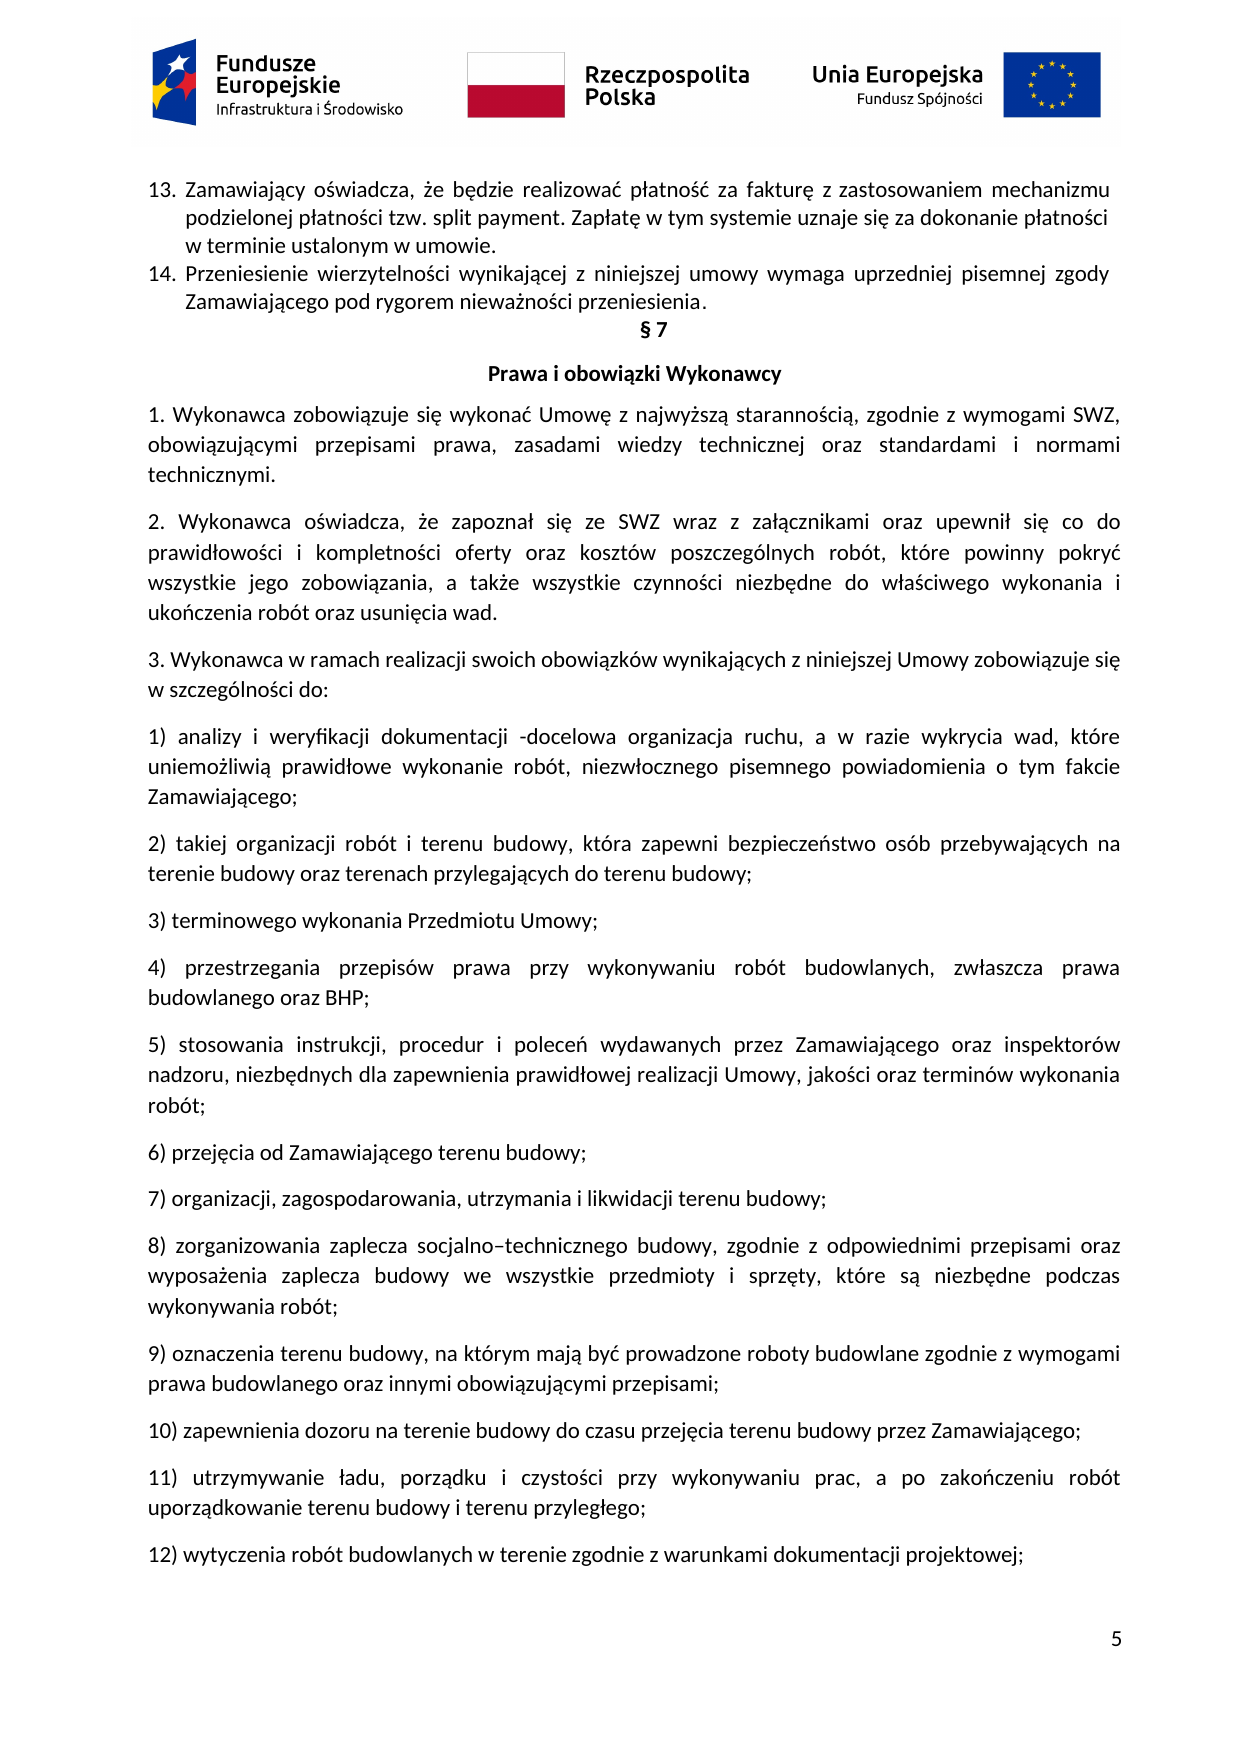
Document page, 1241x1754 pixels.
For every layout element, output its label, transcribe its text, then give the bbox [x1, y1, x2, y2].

text 2. Wykonawca oświadcza, że zapoznał się ze SWZ wraz z załącznikami oraz upewnił się co do prawidłowości i kompletności oferty oraz kosztów poszczególnych robót, które powinny pokryć wszystkie jego zobowiązania, a także wszystkie czynności niezbędne do właściwego wykonania i ukończenia robót oraz usunięcia wad. [148, 507, 1122, 626]
text 9) oznaczenia terenu budowy, na którym mają być prowadzone roboty budowlane zgodnie z wymogami prawa budowlanego oraz innymi obowiązującymi przepisami; [148, 1339, 1122, 1397]
list Zamawiający oświadcza, że będzie realizować płatność za fakturę z zastosowaniem mechanizmu podzielonej płatności tzw. split payment. Zapłatę w tym systemie uznaje się za dokonanie płatności w terminie ustalonym w umowie. [148, 175, 1110, 259]
text 2) takiej organizacji robót i terenu budowy, która zapewni bezpieczeństwo osób przebywających na terenie budowy oraz terenach przylegających do terenu budowy; [148, 829, 1122, 887]
text 3) terminowego wykonania Przedmiotu Umowy; [148, 906, 1122, 934]
text 5) stosowania instrukcji, procedur i poleceń wydawanych przez Zamawiającego oraz inspektorów nadzoru, niezbędnych dla zapewnienia prawidłowej realizacji Umowy, jakości oraz terminów wykonania robót; [148, 1030, 1122, 1119]
list Przeniesienie wierzytelności wynikającej z niniejszej umowy wymaga uprzedniej pisemnej zgody Zamawiającego pod rygorem nieważności przeniesienia. [148, 259, 1110, 315]
text 3. Wykonawca w ramach realizacji swoich obowiązków wynikających z niniejszej Umowy zobowiązuje się w szczególności do: [148, 645, 1122, 703]
text 6) przejęcia od Zamawiającego terenu budowy; [148, 1138, 1122, 1166]
subtitle Prawa i obowiązki Wykonawcy [148, 359, 1122, 388]
text 4) przestrzegania przepisów prawa przy wykonywaniu robót budowlanych, zwłaszcza prawa budowlanego oraz BHP; [148, 953, 1122, 1011]
text 1) analizy i weryfikacji dokumentacji -docelowa organizacja ruchu, a w razie wykrycia wad, które uniemożliwią prawidłowe wykonanie robót, niezwłocznego pisemnego powiadomienia o tym fakcie Zamawiającego; [148, 722, 1122, 810]
text 8) zorganizowania zaplecza socjalno–technicznego budowy, zgodnie z odpowiednimi przepisami oraz wyposażenia zaplecza budowy we wszystkie przedmioty i sprzęty, które są niezbędne podczas wykonywania robót; [148, 1231, 1122, 1320]
text 11) utrzymywanie ładu, porządku i czystości przy wykonywaniu prac, a po zakończeniu robót uporządkowanie terenu budowy i terenu przyległego; [148, 1463, 1122, 1521]
text § 7 [185, 315, 1122, 343]
text 10) zapewnienia dozoru na terenie budowy do czasu przejęcia terenu budowy przez Zamawiającego; [148, 1416, 1122, 1444]
text 7) organizacji, zagospodarowania, utrzymania i likwidacji terenu budowy; [148, 1184, 1122, 1212]
text 12) wytyczenia robót budowlanych w terenie zgodnie z warunkami dokumentacji projektowej; [148, 1540, 1122, 1568]
text 1. Wykonawca zobowiązuje się wykonać Umowę z najwyższą starannością, zgodnie z wymogami SWZ, obowiązującymi przepisami prawa, zasadami wiedzy technicznej oraz standardami i normami technicznymi. [148, 400, 1122, 488]
picture [131, 17, 1122, 147]
